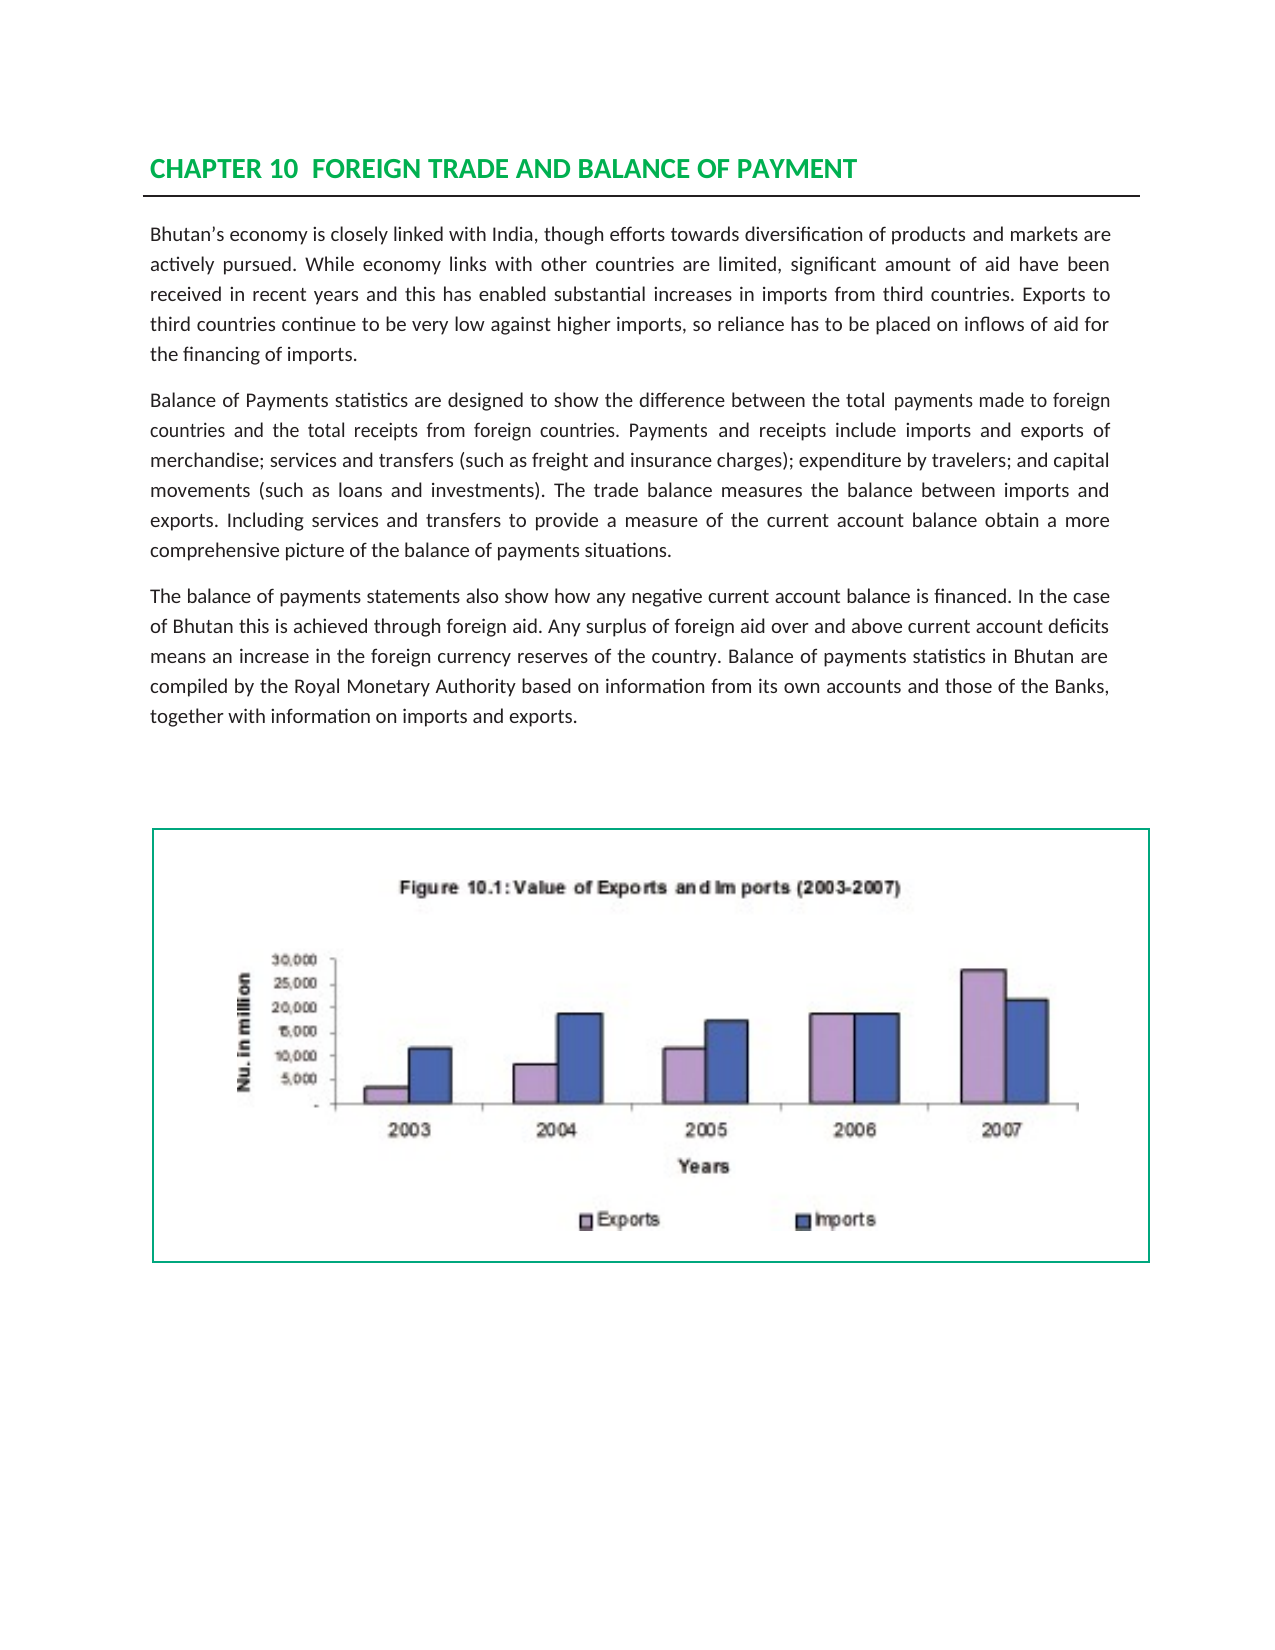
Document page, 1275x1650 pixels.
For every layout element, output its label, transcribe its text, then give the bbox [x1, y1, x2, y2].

text The balance of payments statements also show how any negative current account balance is financed. In the case of Bhutan this is achieved through foreign aid. Any surplus of foreign aid over and above current account deficits means an increase in the foreign currency reserves of the country. Balance of payments statistics in Bhutan are compiled by the Royal Monetary Authority based on information from its own accounts and those of the Banks, together with information on imports and exports. [150, 583, 1111, 728]
text Bhutan’s economy is closely linked with India, though efforts towards diversification of products and markets are actively pursued. While economy links with other countries are limited, significant amount of aid have been received in recent years and this has enabled substantial increases in imports from third countries. Exports to third countries continue to be very low against higher imports, so reliance has to be placed on inflows of aid for the financing of imports. [150, 221, 1111, 366]
subtitle CHAPTER 10 FOREIGN TRADE AND BALANCE OF PAYMENT [150, 150, 1125, 186]
text Balance of Payments statistics are designed to show the difference between the total payments made to foreign countries and the total receipts from foreign countries. Payments and receipts include imports and exports of merchandise; services and transfers (such as freight and insurance charges); expenditure by travelers; and capital movements (such as loans and investments). The trade balance measures the balance between imports and exports. Including services and transfers to provide a measure of the current account balance obtain a more comprehensive picture of the balance of payments situations. [150, 387, 1111, 562]
picture [237, 879, 1079, 1231]
